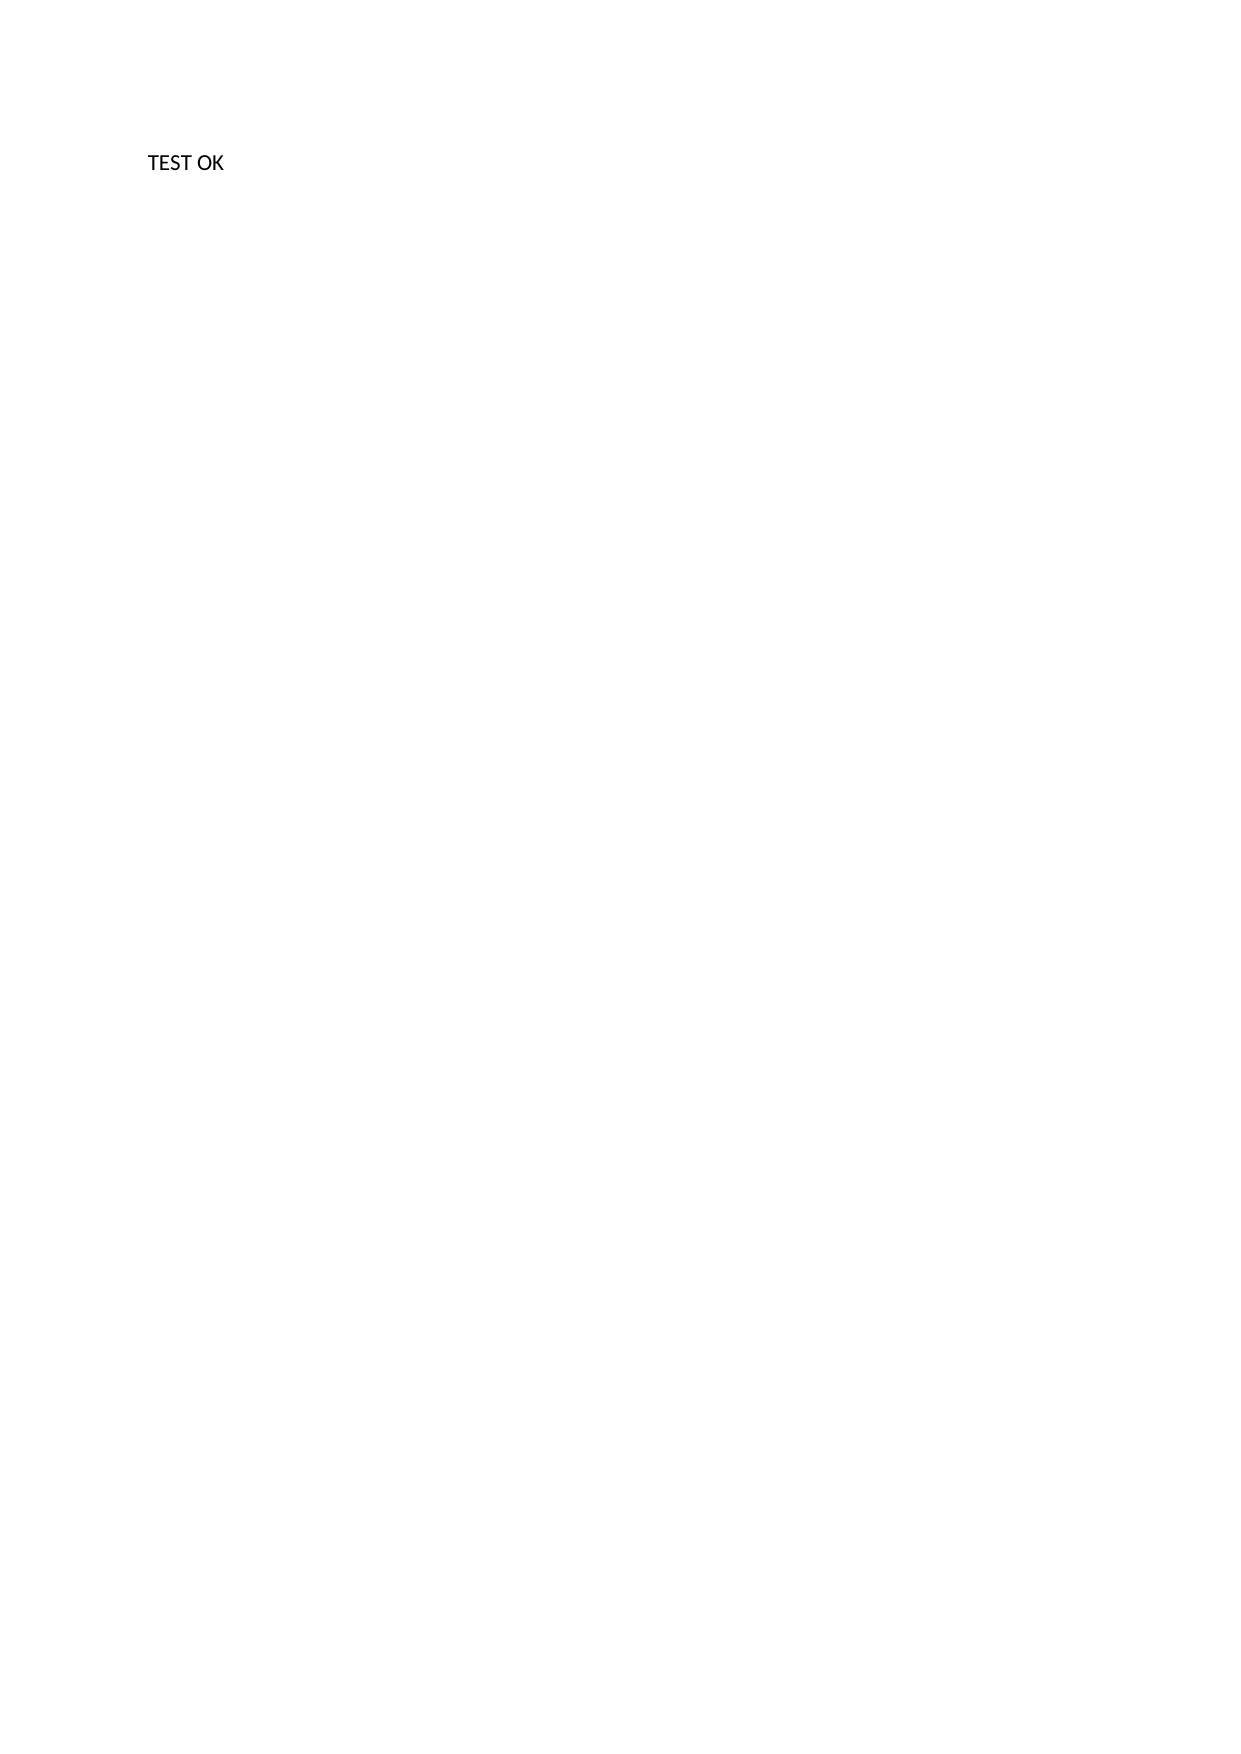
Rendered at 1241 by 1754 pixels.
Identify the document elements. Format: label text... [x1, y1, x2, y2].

text TEST OK [148, 148, 1093, 176]
